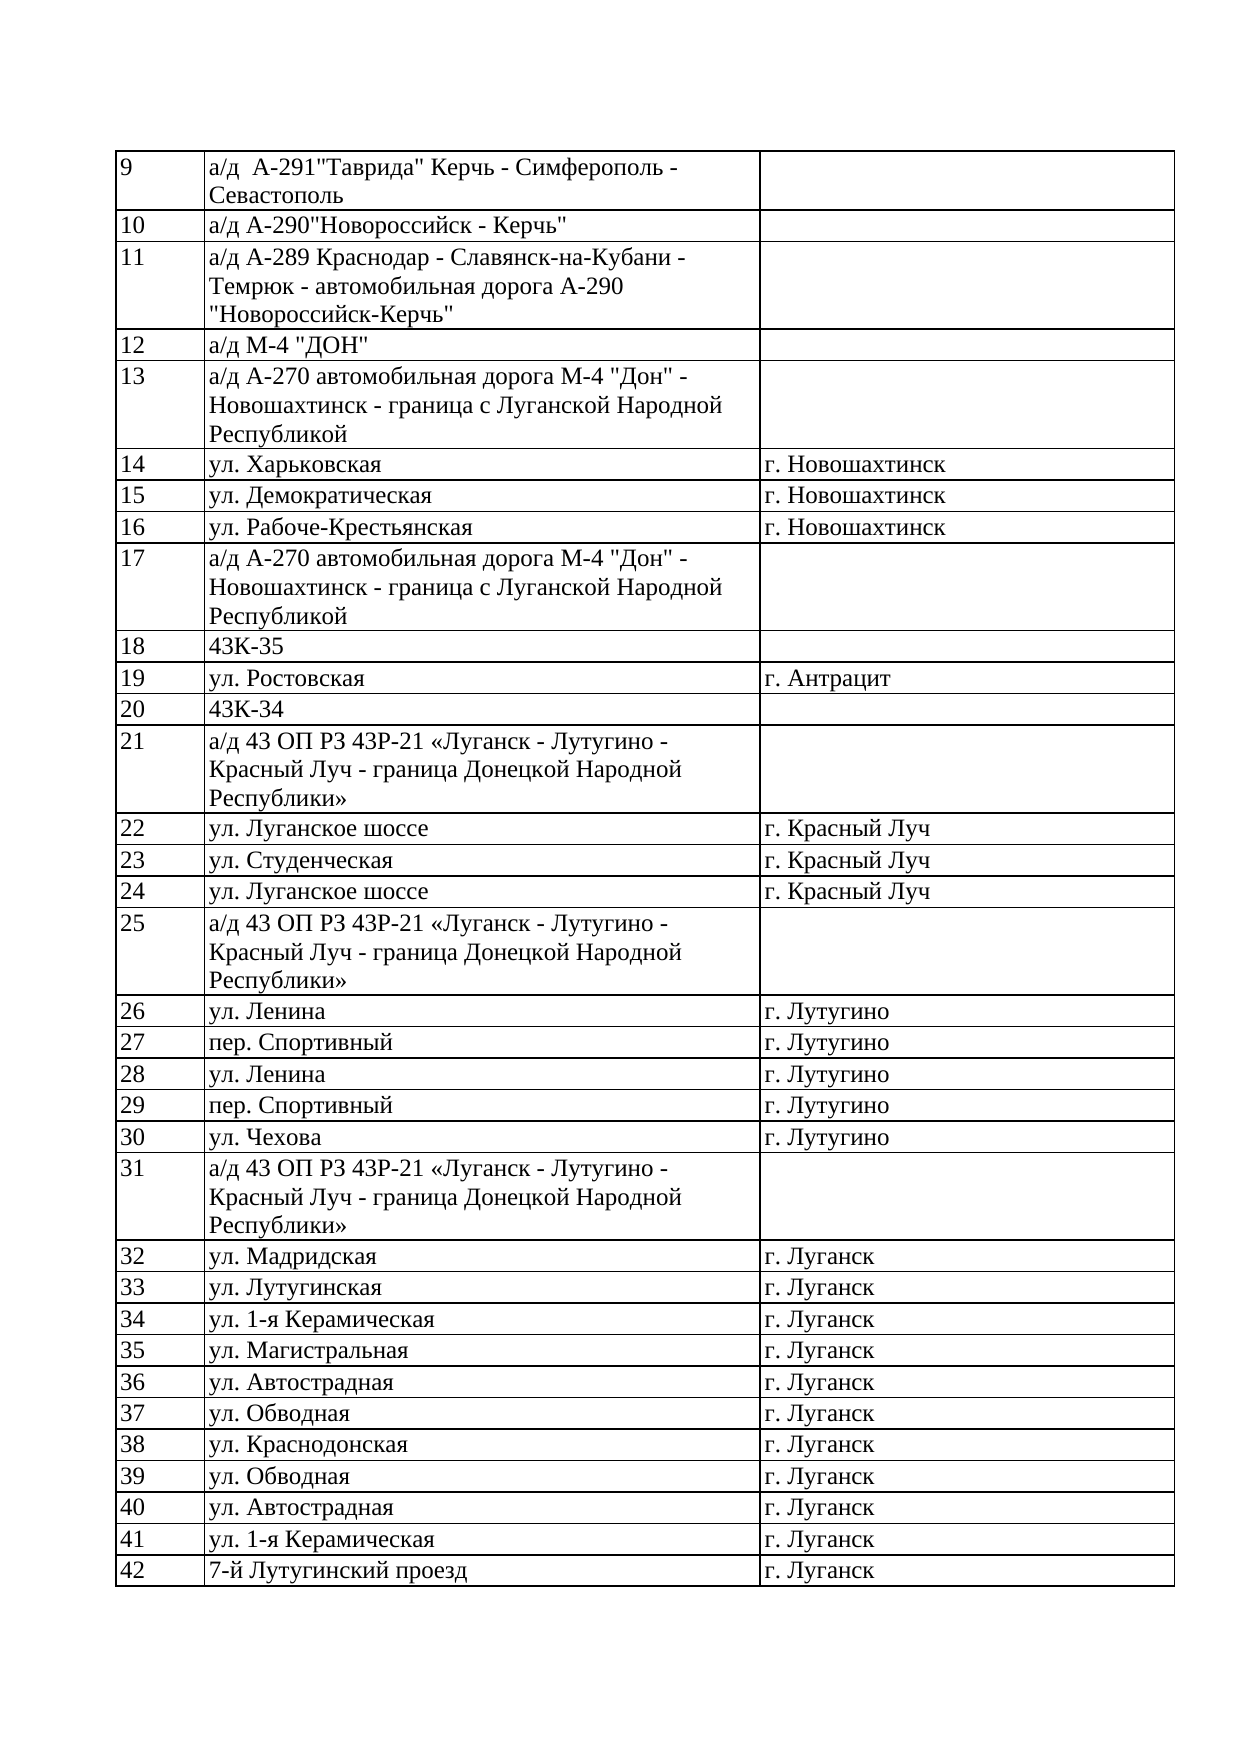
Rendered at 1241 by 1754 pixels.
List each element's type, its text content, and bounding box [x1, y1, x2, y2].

table_cell 39 [117, 1461, 204, 1491]
table_cell 30 [117, 1122, 204, 1151]
table_cell 40 [117, 1493, 204, 1522]
table_cell 15 [117, 481, 204, 511]
table_cell [761, 726, 1174, 812]
table_cell г. Лутугино [761, 1090, 1174, 1120]
table_cell ул. Автострадная [205, 1493, 759, 1522]
table_cell г. Антрацит [761, 663, 1174, 693]
table_cell г. Луганск [761, 1367, 1174, 1397]
table_cell 14 [117, 449, 204, 479]
table_cell 10 [117, 211, 204, 241]
table_cell ул. Рабоче-Крестьянская [205, 512, 759, 542]
table_cell а/д А-291"Таврида" Керчь - Симферополь - Севастополь [205, 152, 759, 209]
table_cell г. Лутугино [761, 1059, 1174, 1088]
table_cell г. Луганск [761, 1556, 1174, 1585]
table_cell г. Красный Луч [761, 877, 1174, 906]
table_cell 27 [117, 1027, 204, 1057]
table_cell [761, 211, 1174, 241]
table_cell 26 [117, 996, 204, 1026]
table_cell а/д А-290"Новороссийск - Керчь" [205, 211, 759, 241]
table_cell г. Красный Луч [761, 845, 1174, 875]
table_cell 29 [117, 1090, 204, 1120]
table_cell ул. Автострадная [205, 1367, 759, 1397]
table_cell г. Луганск [761, 1304, 1174, 1334]
table_cell ул. Обводная [205, 1398, 759, 1428]
table_cell 24 [117, 877, 204, 906]
table_cell 28 [117, 1059, 204, 1088]
table_cell 16 [117, 512, 204, 542]
table_cell ул. Ленина [205, 1059, 759, 1088]
table_cell г. Новошахтинск [761, 449, 1174, 479]
table_cell а/д 43 ОП РЗ 43Р-21 «Луганск - Лутугино - Красный Луч - граница Донецкой Народной Республики» [205, 908, 759, 994]
table_cell а/д 43 ОП РЗ 43Р-21 «Луганск - Лутугино - Красный Луч - граница Донецкой Народной Республики» [205, 1153, 759, 1239]
table_cell г. Луганск [761, 1461, 1174, 1491]
table_cell 41 [117, 1524, 204, 1554]
table_cell 12 [117, 330, 204, 360]
table_cell 43К-34 [205, 694, 759, 724]
table_cell г. Лутугино [761, 1122, 1174, 1151]
table_cell г. Луганск [761, 1335, 1174, 1365]
table_cell пер. Спортивный [205, 1090, 759, 1120]
table_cell а/д А-270 автомобильная дорога М-4 "Дон" -Новошахтинск - граница с Луганской Народной Республикой [205, 544, 759, 630]
table_cell 42 [117, 1556, 204, 1585]
table_cell а/д М-4 "ДОН" [205, 330, 759, 360]
table_cell г. Луганск [761, 1241, 1174, 1271]
table_cell 17 [117, 544, 204, 630]
table_cell ул. Мадридская [205, 1241, 759, 1271]
table_cell [761, 544, 1174, 630]
table_cell ул. Харьковская [205, 449, 759, 479]
table_cell г. Новошахтинск [761, 512, 1174, 542]
table_cell 37 [117, 1398, 204, 1428]
table_cell [761, 908, 1174, 994]
table_cell ул. Луганское шоссе [205, 814, 759, 843]
table_cell [761, 631, 1174, 661]
table_cell [761, 330, 1174, 360]
table_cell а/д 43 ОП РЗ 43Р-21 «Луганск - Лутугино - Красный Луч - граница Донецкой Народной Республики» [205, 726, 759, 812]
table_cell ул. Луганское шоссе [205, 877, 759, 906]
table_cell [761, 1153, 1174, 1239]
table_cell а/д А-270 автомобильная дорога М-4 "Дон" -Новошахтинск - граница с Луганской Народной Республикой [205, 361, 759, 448]
table_cell 35 [117, 1335, 204, 1365]
table_cell 34 [117, 1304, 204, 1334]
table_cell [761, 152, 1174, 209]
table_cell г. Луганск [761, 1524, 1174, 1554]
table_cell 9 [117, 152, 204, 209]
table_cell пер. Спортивный [205, 1027, 759, 1057]
table_cell 22 [117, 814, 204, 843]
table_cell 7-й Лутугинский проезд [205, 1556, 759, 1585]
table_cell г. Луганск [761, 1272, 1174, 1302]
table_cell 33 [117, 1272, 204, 1302]
table_cell [761, 694, 1174, 724]
table_cell ул. Ростовская [205, 663, 759, 693]
table_cell ул. Магистральная [205, 1335, 759, 1365]
table_cell ул. Лутугинская [205, 1272, 759, 1302]
table_cell г. Лутугино [761, 996, 1174, 1026]
table_cell 18 [117, 631, 204, 661]
table_cell ул. 1-я Керамическая [205, 1304, 759, 1334]
table_cell 19 [117, 663, 204, 693]
table_cell ул. Обводная [205, 1461, 759, 1491]
table_cell 11 [117, 242, 204, 328]
table_cell [761, 242, 1174, 328]
table_cell г. Луганск [761, 1430, 1174, 1459]
table_cell ул. Ленина [205, 996, 759, 1026]
table_cell 43К-35 [205, 631, 759, 661]
table_cell а/д А-289 Краснодар - Славянск-на-Кубани - Темрюк - автомобильная дорога А-290 "Новороссийск-Керчь" [205, 242, 759, 328]
table_cell г. Красный Луч [761, 814, 1174, 843]
table_cell г. Луганск [761, 1493, 1174, 1522]
table_cell г. Лутугино [761, 1027, 1174, 1057]
table_cell 38 [117, 1430, 204, 1459]
table_cell 31 [117, 1153, 204, 1239]
table_cell ул. Демократическая [205, 481, 759, 511]
table_cell 25 [117, 908, 204, 994]
table_cell 23 [117, 845, 204, 875]
table_cell 32 [117, 1241, 204, 1271]
table_cell ул. Краснодонская [205, 1430, 759, 1459]
table_cell г. Луганск [761, 1398, 1174, 1428]
table_cell 20 [117, 694, 204, 724]
table_cell 21 [117, 726, 204, 812]
table_cell ул. Студенческая [205, 845, 759, 875]
table_cell ул. Чехова [205, 1122, 759, 1151]
table_cell ул. 1-я Керамическая [205, 1524, 759, 1554]
table_cell 13 [117, 361, 204, 448]
table_cell 36 [117, 1367, 204, 1397]
table_cell г. Новошахтинск [761, 481, 1174, 511]
table_cell [761, 361, 1174, 448]
